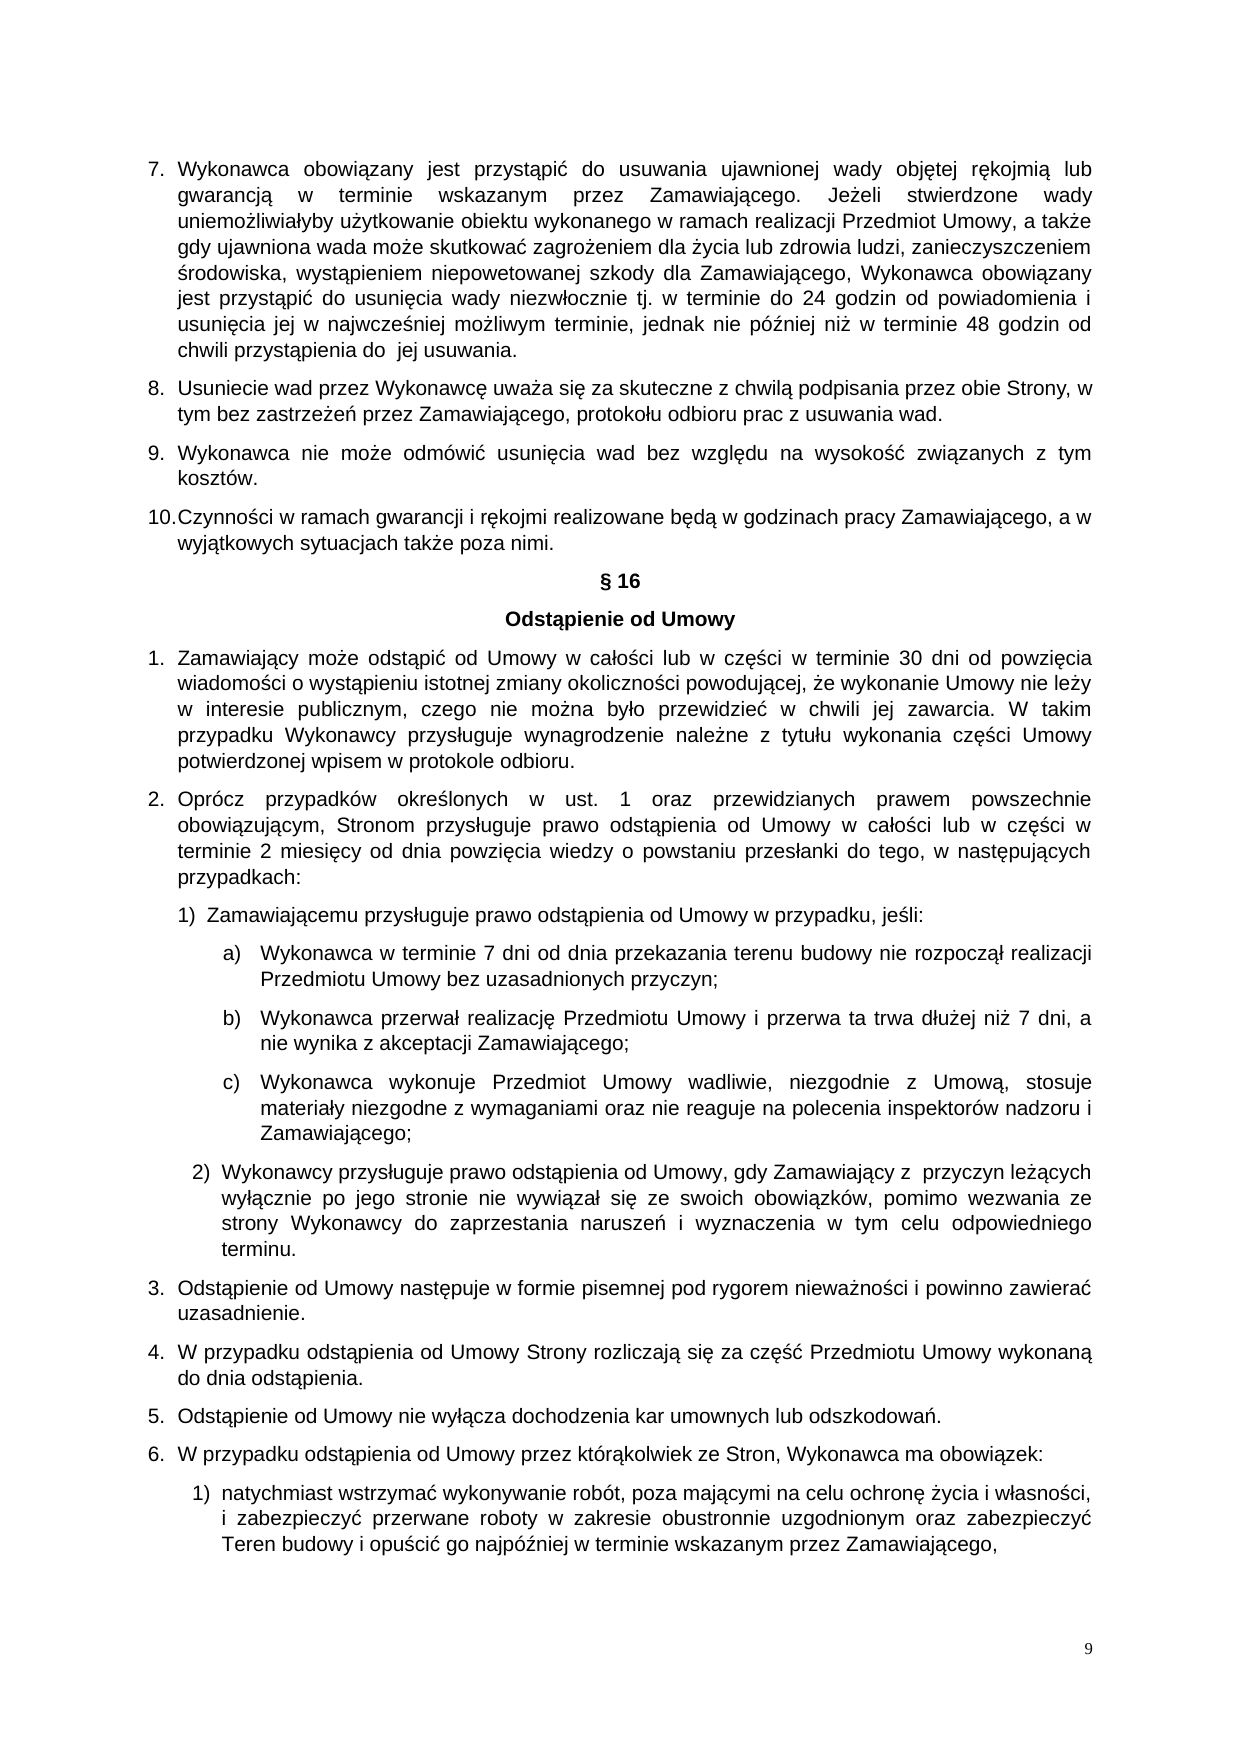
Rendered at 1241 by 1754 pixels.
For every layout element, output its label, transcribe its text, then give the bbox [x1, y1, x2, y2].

list W przypadku odstąpienia od Umowy Strony rozliczają się za część Przedmiotu Umowy wykonaną do dnia odstąpienia. [148, 1339, 1093, 1389]
list Wykonawcy przysługuje prawo odstąpienia od Umowy, gdy Zamawiający z przyczyn leżących wyłącznie po jego stronie nie wywiązał się ze swoich obowiązków, pomimo wezwania ze strony Wykonawcy do zaprzestania naruszeń i wyznaczenia w tym celu odpowiedniego terminu. [192, 1159, 1093, 1261]
list W przypadku odstąpienia od Umowy przez którąkolwiek ze Stron, Wykonawca ma obowiązek: [148, 1442, 1093, 1466]
list Odstąpienie od Umowy nie wyłącza dochodzenia kar umownych lub odszkodowań. [148, 1404, 1093, 1428]
list Wykonawca obowiązany jest przystąpić do usuwania ujawnionej wady objętej rękojmią lub gwarancją w terminie wskazanym przez Zamawiającego. Jeżeli stwierdzone wady uniemożliwiałyby użytkowanie obiektu wykonanego w ramach realizacji Przedmiot Umowy, a także gdy ujawniona wada może skutkować zagrożeniem dla życia lub zdrowia ludzi, zanieczyszczeniem środowiska, wystąpieniem niepowetowanej szkody dla Zamawiającego, Wykonawca obowiązany jest przystąpić do usunięcia wady niezwłocznie tj. w terminie do 24 godzin od powiadomienia i usunięcia jej w najwcześniej możliwym terminie, jednak nie później niż w terminie 48 godzin od chwili przystąpienia do jej usuwania. [148, 157, 1093, 362]
list Odstąpienie od Umowy następuje w formie pisemnej pod rygorem nieważności i powinno zawierać uzasadnienie. [148, 1275, 1093, 1325]
list Usuniecie wad przez Wykonawcę uważa się za skuteczne z chwilą podpisania przez obie Strony, w tym bez zastrzeżeń przez Zamawiającego, protokołu odbioru prac z usuwania wad. [148, 376, 1093, 426]
text § 16 [148, 569, 1093, 593]
text Odstąpienie od Umowy [148, 607, 1093, 631]
list Zamawiającemu przysługuje prawo odstąpienia od Umowy w przypadku, jeśli: [177, 903, 1093, 927]
list Oprócz przypadków określonych w ust. 1 oraz przewidzianych prawem powszechnie obowiązującym, Stronom przysługuje prawo odstąpienia od Umowy w całości lub w części w terminie 2 miesięcy od dnia powzięcia wiedzy o powstaniu przesłanki do tego, w następujących przypadkach: [148, 787, 1093, 888]
list natychmiast wstrzymać wykonywanie robót, poza mającymi na celu ochronę życia i własności, i zabezpieczyć przerwane roboty w zakresie obustronnie uzgodnionym oraz zabezpieczyć Teren budowy i opuścić go najpóźniej w terminie wskazanym przez Zamawiającego, [192, 1480, 1093, 1556]
list Wykonawca wykonuje Przedmiot Umowy wadliwie, niezgodnie z Umową, stosuje materiały niezgodne z wymaganiami oraz nie reaguje na polecenia inspektorów nadzoru i Zamawiającego; [223, 1069, 1093, 1145]
list Wykonawca w terminie 7 dni od dnia przekazania terenu budowy nie rozpoczął realizacji Przedmiotu Umowy bez uzasadnionych przyczyn; [223, 941, 1093, 991]
list Wykonawca przerwał realizację Przedmiotu Umowy i przerwa ta trwa dłużej niż 7 dni, a nie wynika z akceptacji Zamawiającego; [223, 1005, 1093, 1055]
list Wykonawca nie może odmówić usunięcia wad bez względu na wysokość związanych z tym kosztów. [148, 440, 1093, 490]
list Zamawiający może odstąpić od Umowy w całości lub w części w terminie 30 dni od powzięcia wiadomości o wystąpieniu istotnej zmiany okoliczności powodującej, że wykonanie Umowy nie leży w interesie publicznym, czego nie można było przewidzieć w chwili jej zawarcia. W takim przypadku Wykonawcy przysługuje wynagrodzenie należne z tytułu wykonania części Umowy potwierdzonej wpisem w protokole odbioru. [148, 645, 1093, 773]
list Czynności w ramach gwarancji i rękojmi realizowane będą w godzinach pracy Zamawiającego, a w wyjątkowych sytuacjach także poza nimi. [148, 504, 1093, 554]
